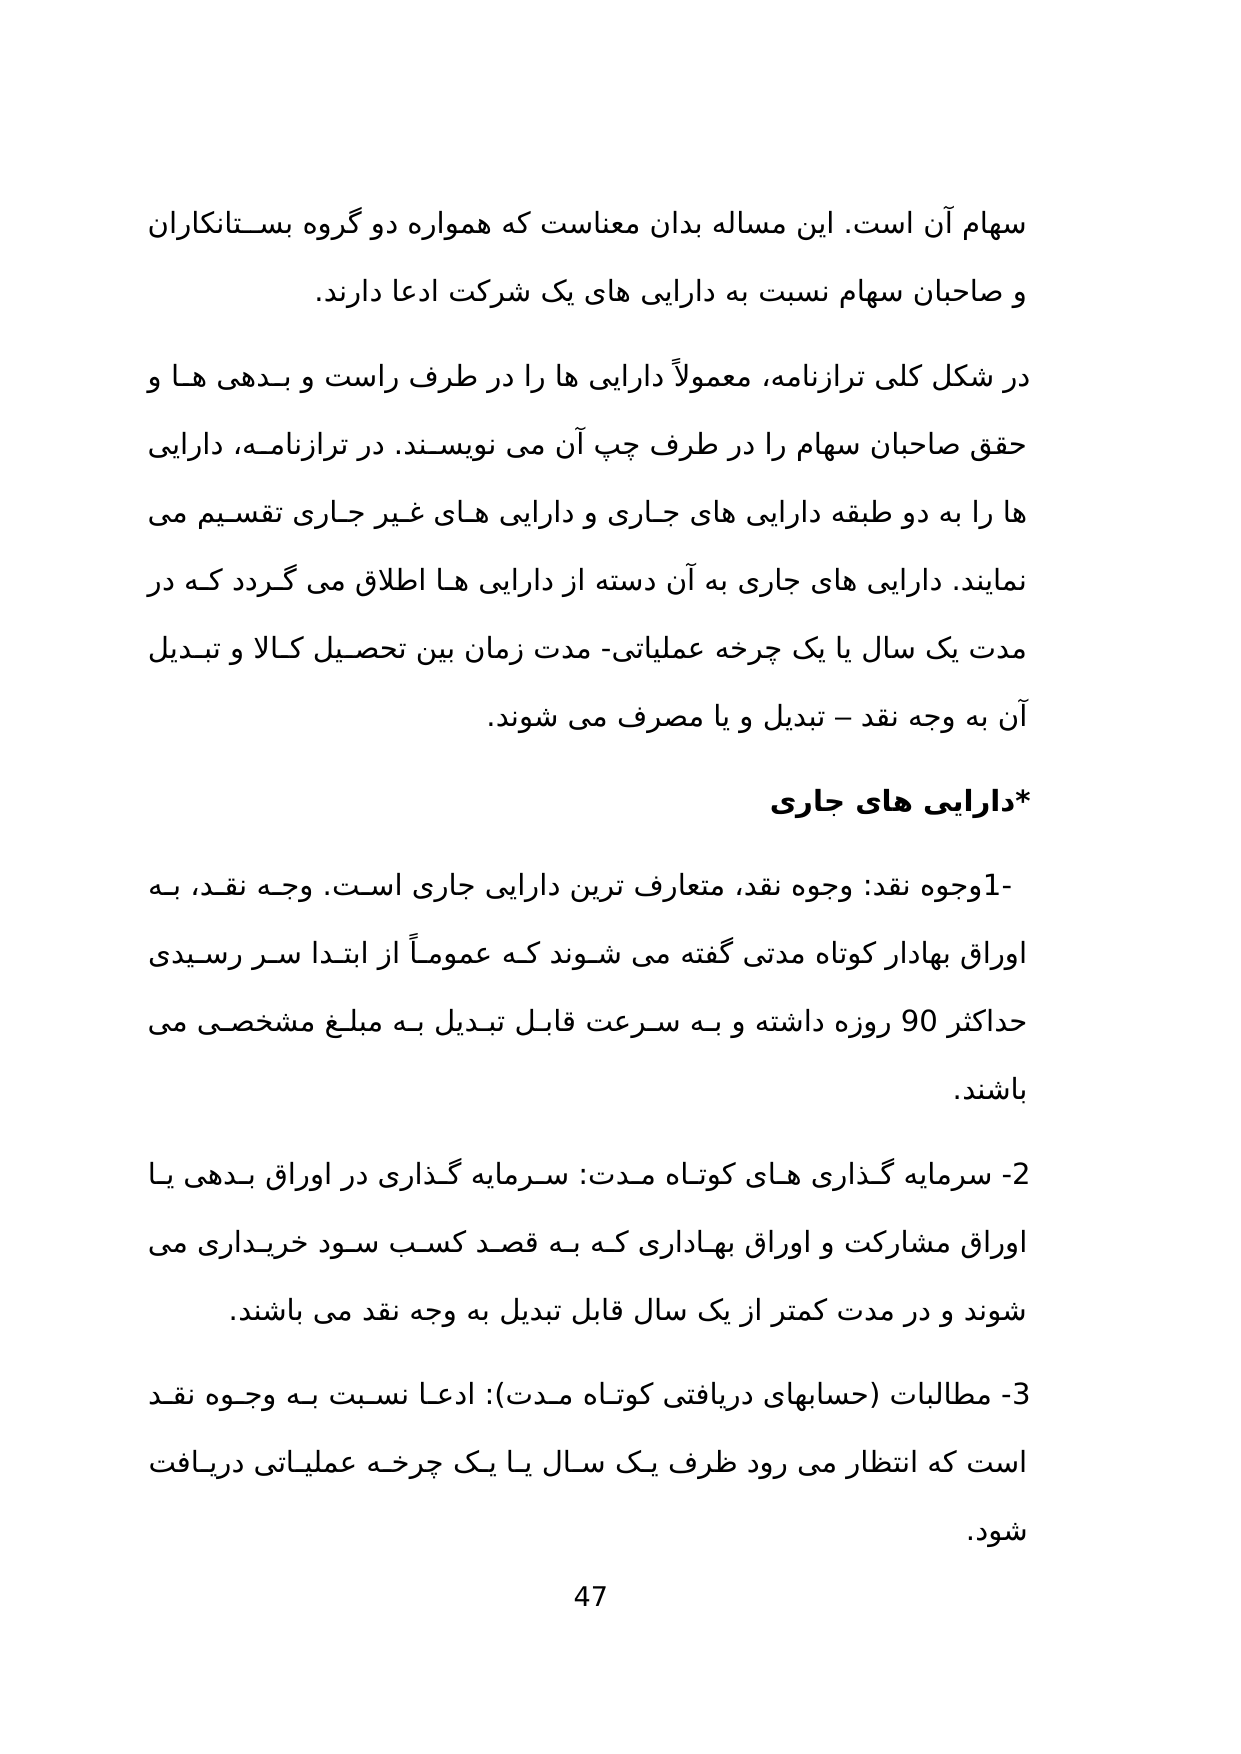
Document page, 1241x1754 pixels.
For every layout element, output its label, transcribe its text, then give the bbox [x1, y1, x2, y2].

text *دارایی های جاری [148, 784, 1031, 818]
text 2- سرمایه گذاری های کوتاه مدت: سرمایه گذاری در اوراق بدهی یا اوراق مشارکت و اوراق بهاداری که به قصد کسب سود خریداری می شوند و در مدت کمتر از یک سال قابل تبدیل به وجه نقد می باشند. [148, 1157, 1031, 1327]
text -1وجوه نقد: وجوه نقد، متعارف ترین دارایی جاری است. وجه نقد، به اوراق بهادار کوتاه مدتی گفته می شوند که عموماً از ابتدا سر رسیدی حداکثر 90 روزه داشته و به سرعت قابل تبدیل به مبلغ مشخصی می باشند. [148, 869, 1031, 1106]
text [148, 207, 1031, 309]
text در شکل کلی ترازنامه، معمولاً دارایی ها را در طرف راست و بدهی ها و حقق صاحبان سهام را در طرف چپ آن می نویسند. در ترازنامه، دارایی ها را به دو طبقه دارایی های جاری و دارایی های غیر جاری تقسیم می نمایند. دارایی های جاری به آن دسته از دارایی ها اطلاق می گردد که در مدت یک سال یا یک چرخه عملیاتی- مدت زمان بین تحصیل کالا و تبدیل آن به وجه نقد – تبدیل و یا مصرف می شوند. [148, 359, 1031, 733]
text 3- مطالبات (حسابهای دریافتی کوتاه مدت): ادعا نسبت به وجوه نقد است که انتظار می رود ظرف یک سال یا یک چرخه عملیاتی دریافت شود. [148, 1377, 1031, 1547]
